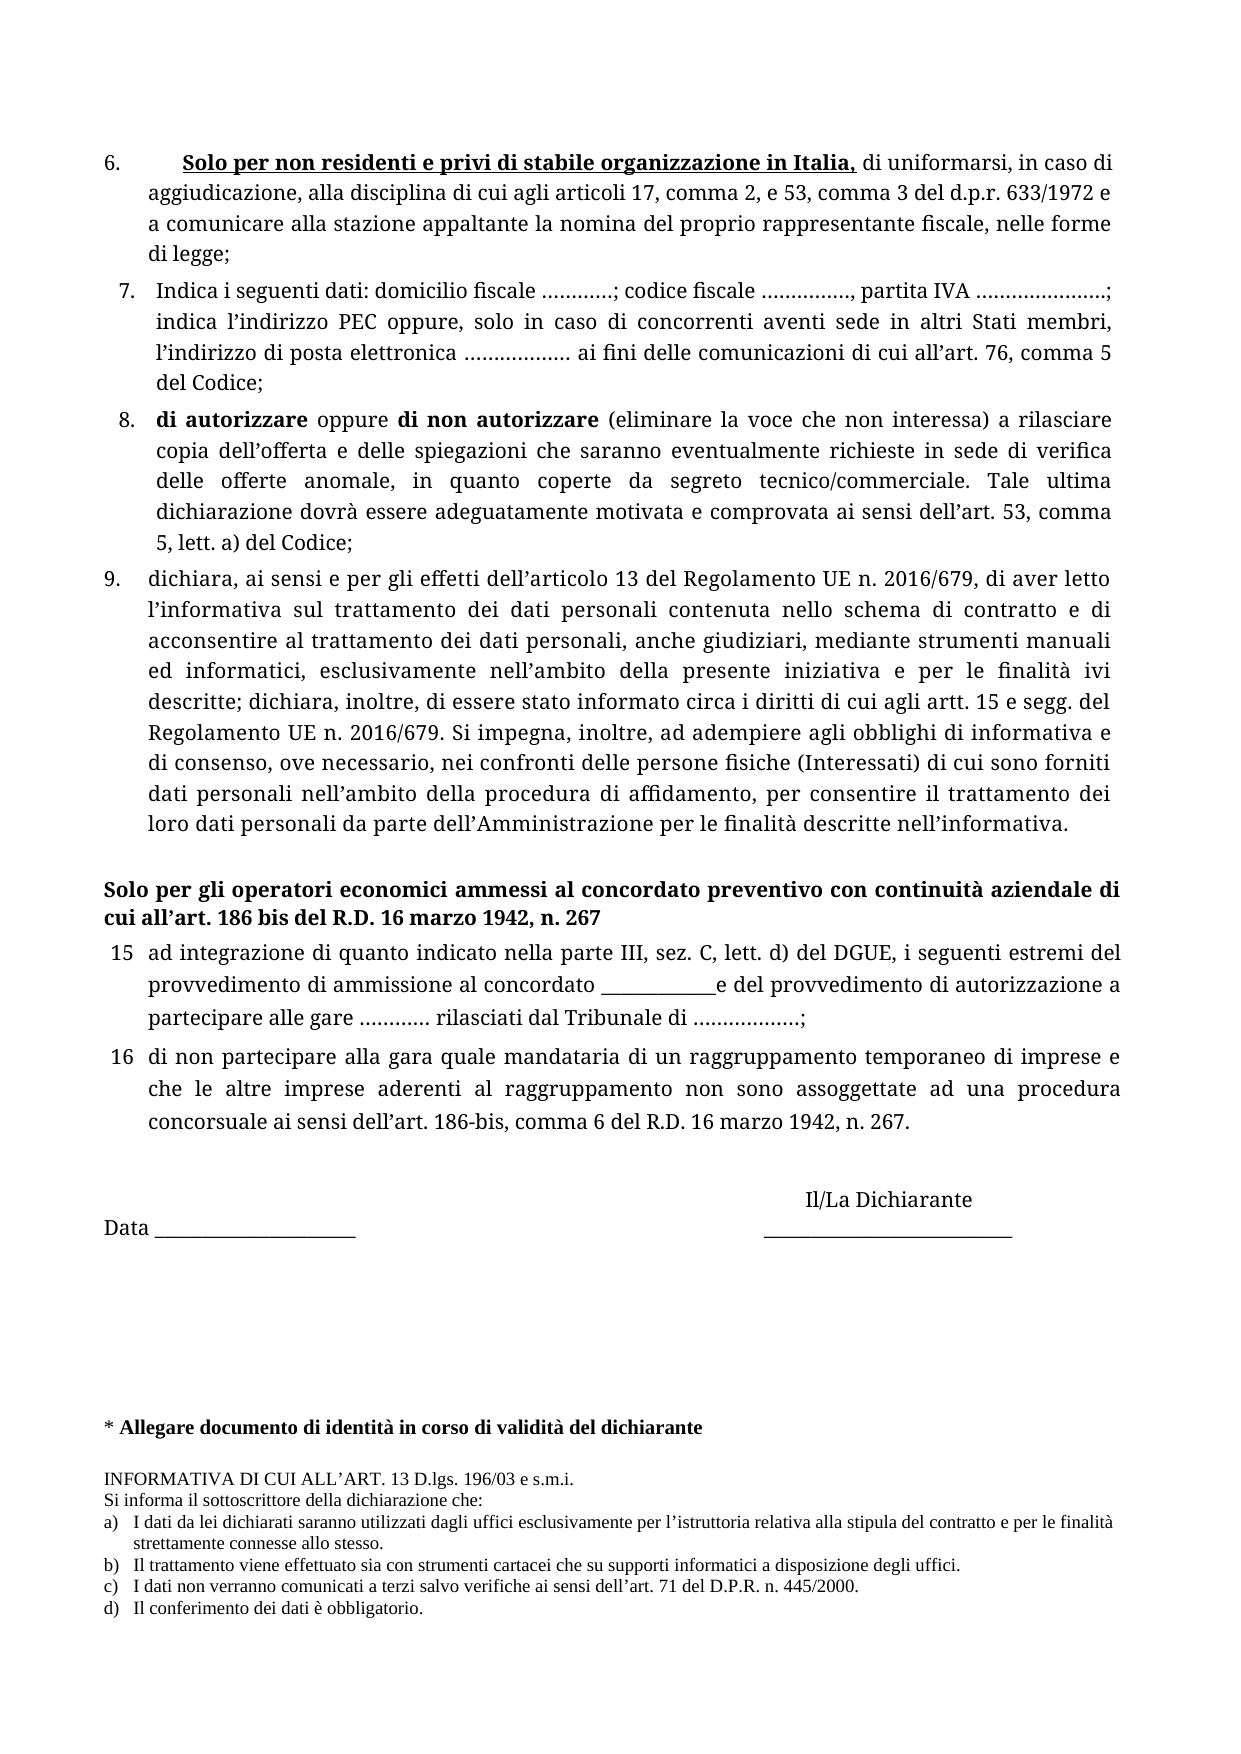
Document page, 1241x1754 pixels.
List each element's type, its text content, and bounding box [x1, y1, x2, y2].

list Solo per non residenti e privi di stabile organizzazione in Italia, di uniformarsi, in caso di aggiudicazione, alla disciplina di cui agli articoli 17, comma 2, e 53, comma 3 del d.p.r. 633/1972 e a comunicare alla stazione appaltante la nomina del proprio rappresentante fiscale, nelle forme di legge; [103, 148, 1113, 268]
text Solo per gli operatori economici ammessi al concordato preventivo con continuità aziendale di cui all’art. 186 bis del R.D. 16 marzo 1942, n. 267 [103, 875, 1122, 932]
list di non partecipare alla gara quale mandataria di un raggruppamento temporaneo di imprese e che le altre imprese aderenti al raggruppamento non sono assoggettate ad una procedura concorsuale ai sensi dell’art. 186-bis, comma 6 del R.D. 16 marzo 1942, n. 267. [110, 1042, 1122, 1136]
text Il/La Dichiarante [693, 1185, 1122, 1213]
text * Allegare documento di identità in corso di validità del dichiarante [103, 1414, 1122, 1439]
text Data _____________________ __________________________ [103, 1213, 1122, 1242]
list Il trattamento viene effettuato sia con strumenti cartacei che su supporti informatici a disposizione degli uffici. [103, 1554, 1122, 1575]
list ad integrazione di quanto indicato nella parte III, sez. C, lett. d) del DGUE, i seguenti estremi del provvedimento di ammissione al concordato ____________e del provvedimento di autorizzazione a partecipare alle gare ………… rilasciati dal Tribunale di ………………; [110, 938, 1122, 1032]
list I dati non verranno comunicati a terzi salvo verifiche ai sensi dell’art. 71 del D.P.R. n. 445/2000. [103, 1575, 1122, 1597]
text INFORMATIVA DI CUI ALL’ART. 13 D.lgs. 196/03 e s.m.i. [103, 1467, 1122, 1489]
text Si informa il sottoscrittore della dichiarazione che: [103, 1489, 1122, 1511]
list di autorizzare oppure di non autorizzare (eliminare la voce che non interessa) a rilasciare copia dell’offerta e delle spiegazioni che saranno eventualmente richieste in sede di verifica delle offerte anomale, in quanto coperte da segreto tecnico/commerciale. Tale ultima dichiarazione dovrà essere adeguatamente motivata e comprovata ai sensi dell’art. 53, comma 5, lett. a) del Codice; [118, 405, 1113, 556]
list Il conferimento dei dati è obbligatorio. [103, 1597, 1122, 1618]
list dichiara, ai sensi e per gli effetti dell’articolo 13 del Regolamento UE n. 2016/679, di aver letto l’informativa sul trattamento dei dati personali contenuta nello schema di contratto e di acconsentire al trattamento dei dati personali, anche giudiziari, mediante strumenti manuali ed informatici, esclusivamente nell’ambito della presente iniziativa e per le finalità ivi descritte; dichiara, inoltre, di essere stato informato circa i diritti di cui agli artt. 15 e segg. del Regolamento UE n. 2016/679. Si impegna, inoltre, ad adempiere agli obblighi di informativa e di consenso, ove necessario, nei confronti delle persone fisiche (Interessati) di cui sono forniti dati personali nell’ambito della procedura di affidamento, per consentire il trattamento dei loro dati personali da parte dell’Amministrazione per le finalità descritte nell’informativa. [103, 564, 1113, 838]
list I dati da lei dichiarati saranno utilizzati dagli uffici esclusivamente per l’istruttoria relativa alla stipula del contratto e per le finalità strettamente connesse allo stesso. [103, 1511, 1122, 1554]
list Indica i seguenti dati: domicilio fiscale …………; codice fiscale ……………, partita IVA ………………….; indica l’indirizzo PEC oppure, solo in caso di concorrenti aventi sede in altri Stati membri, l’indirizzo di posta elettronica ……………… ai fini delle comunicazioni di cui all’art. 76, comma 5 del Codice; [118, 276, 1113, 397]
